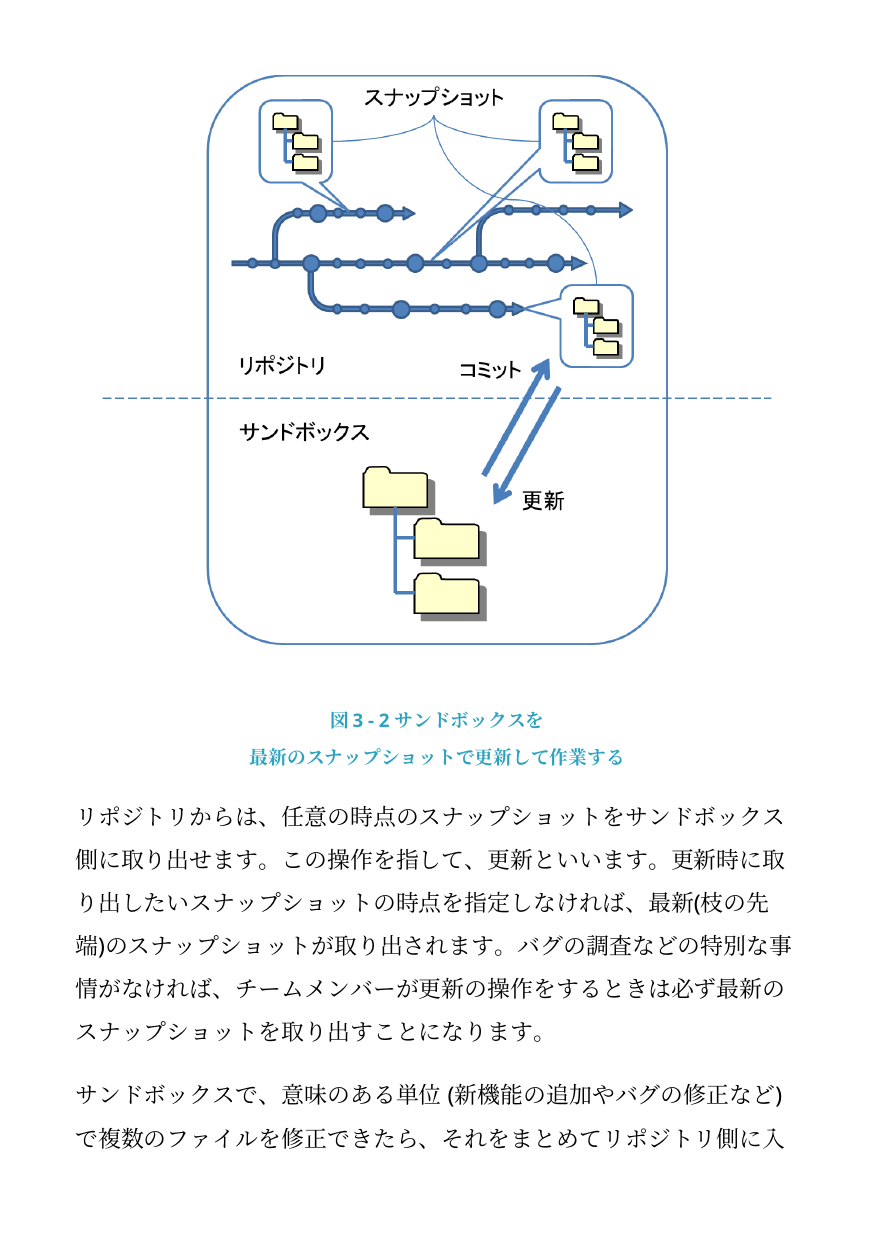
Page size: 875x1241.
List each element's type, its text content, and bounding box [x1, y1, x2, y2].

text 図3 - 2 サンドボックスを 最新のスナップショットで更新して作業する [75, 701, 799, 776]
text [75, 1075, 799, 1156]
picture [102, 75, 772, 645]
text リポジトリからは、任意の時点のスナップショットをサンドボックス側に取り出せます。この操作を指して、更新といいます。更新時に取り出したいスナップショットの時点を指定しなければ、最新(枝の先端)のスナップショットが取り出されます。バグの調査などの特別な事情がなければ、チームメンバーが更新の操作をするときは必ず最新のスナップショットを取り出すことになります。 [75, 796, 799, 1049]
